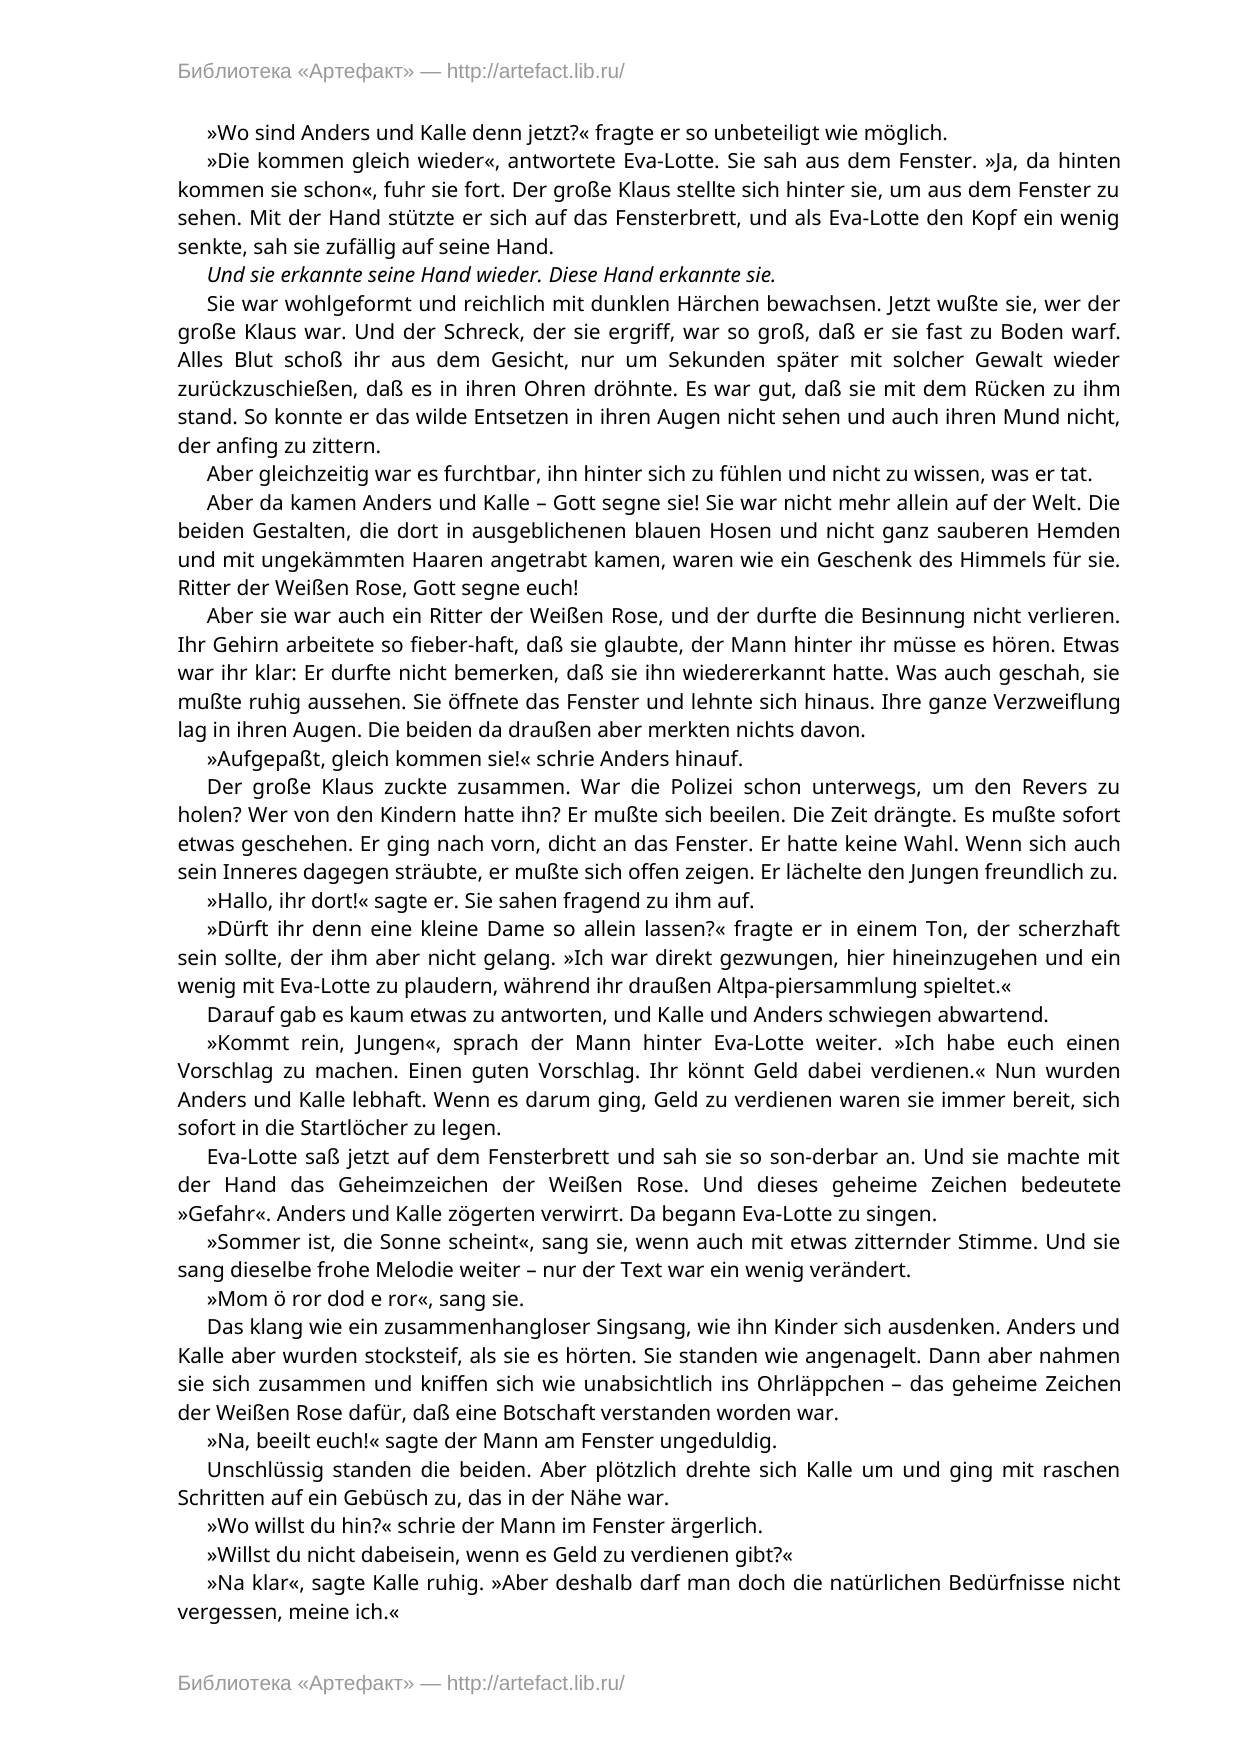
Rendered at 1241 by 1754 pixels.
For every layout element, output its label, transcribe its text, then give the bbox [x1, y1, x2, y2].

text »Wo sind Anders und Kalle denn jetzt?« fragte er so unbeteiligt wie möglich. [177, 118, 1122, 147]
text »Dürft ihr denn eine kleine Dame so allein lassen?« fragte er in einem Ton, der scherzhaft sein sollte, der ihm aber nicht gelang. »Ich war direkt gezwungen, hier hineinzugehen und ein wenig mit Eva-Lotte zu plaudern, während ihr draußen Altpa-piersammlung spieltet.« [177, 914, 1122, 1000]
text Eva-Lotte saß jetzt auf dem Fensterbrett und sah sie so son-derbar an. Und sie machte mit der Hand das Geheimzeichen der Weißen Rose. Und dieses geheime Zeichen bedeutete »Gefahr«. Anders und Kalle zögerten verwirrt. Da begann Eva-Lotte zu singen. [177, 1142, 1122, 1227]
text Aber da kamen Anders und Kalle – Gott segne sie! Sie war nicht mehr allein auf der Welt. Die beiden Gestalten, die dort in ausgeblichenen blauen Hosen und nicht ganz sauberen Hemden und mit ungekämmten Haaren angetrabt kamen, waren wie ein Geschenk des Himmels für sie. Ritter der Weißen Rose, Gott segne euch! [177, 488, 1122, 602]
text »Wo willst du hin?« schrie der Mann im Fenster ärgerlich. [177, 1512, 1122, 1540]
text »Willst du nicht dabeisein, wenn es Geld zu verdienen gibt?« [177, 1540, 1122, 1568]
text Das klang wie ein zusammenhangloser Singsang, wie ihn Kinder sich ausdenken. Anders und Kalle aber wurden stocksteif, als sie es hörten. Sie standen wie angenagelt. Dann aber nahmen sie sich zusammen und kniffen sich wie unabsichtlich ins Ohrläppchen – das geheime Zeichen der Weißen Rose dafür, daß eine Botschaft verstanden worden war. [177, 1312, 1122, 1426]
text Sie war wohlgeformt und reichlich mit dunklen Härchen bewachsen. Jetzt wußte sie, wer der große Klaus war. Und der Schreck, der sie ergriff, war so groß, daß er sie fast zu Boden warf. Alles Blut schoß ihr aus dem Gesicht, nur um Sekunden später mit solcher Gewalt wieder zurückzuschießen, daß es in ihren Ohren dröhnte. Es war gut, daß sie mit dem Rücken zu ihm stand. So konnte er das wilde Entsetzen in ihren Augen nicht sehen und auch ihren Mund nicht, der anfing zu zittern. [177, 289, 1122, 459]
text »Aufgepaßt, gleich kommen sie!« schrie Anders hinauf. [177, 744, 1122, 772]
text Darauf gab es kaum etwas zu antworten, und Kalle und Anders schwiegen abwartend. [177, 1000, 1122, 1028]
text Unschlüssig standen die beiden. Aber plötzlich drehte sich Kalle um und ging mit raschen Schritten auf ein Gebüsch zu, das in der Nähe war. [177, 1455, 1122, 1512]
text »Sommer ist, die Sonne scheint«, sang sie, wenn auch mit etwas zitternder Stimme. Und sie sang dieselbe frohe Melodie weiter – nur der Text war ein wenig verändert. [177, 1227, 1122, 1284]
text »Na, beeilt euch!« sagte der Mann am Fenster ungeduldig. [177, 1426, 1122, 1455]
text »Na klar«, sagte Kalle ruhig. »Aber deshalb darf man doch die natürlichen Bedürfnisse nicht vergessen, meine ich.« [177, 1568, 1122, 1625]
text Der große Klaus zuckte zusammen. War die Polizei schon unterwegs, um den Revers zu holen? Wer von den Kindern hatte ihn? Er mußte sich beeilen. Die Zeit drängte. Es mußte sofort etwas geschehen. Er ging nach vorn, dicht an das Fenster. Er hatte keine Wahl. Wenn sich auch sein Inneres dagegen sträubte, er mußte sich offen zeigen. Er lächelte den Jungen freundlich zu. [177, 772, 1122, 886]
text »Die kommen gleich wieder«, antwortete Eva-Lotte. Sie sah aus dem Fenster. »Ja, da hinten kommen sie schon«, fuhr sie fort. Der große Klaus stellte sich hinter sie, um aus dem Fenster zu sehen. Mit der Hand stützte er sich auf das Fensterbrett, und als Eva-Lotte den Kopf ein wenig senkte, sah sie zufällig auf seine Hand. [177, 147, 1122, 260]
text »Hallo, ihr dort!« sagte er. Sie sahen fragend zu ihm auf. [177, 886, 1122, 914]
text Aber sie war auch ein Ritter der Weißen Rose, und der durfte die Besinnung nicht verlieren. Ihr Gehirn arbeitete so fieber-haft, daß sie glaubte, der Mann hinter ihr müsse es hören. Etwas war ihr klar: Er durfte nicht bemerken, daß sie ihn wiedererkannt hatte. Was auch geschah, sie mußte ruhig aussehen. Sie öffnete das Fenster und lehnte sich hinaus. Ihre ganze Verzweiflung lag in ihren Augen. Die beiden da draußen aber merkten nichts davon. [177, 602, 1122, 744]
text Und sie erkannte seine Hand wieder. Diese Hand erkannte sie. [177, 260, 1122, 289]
text »Kommt rein, Jungen«, sprach der Mann hinter Eva-Lotte weiter. »Ich habe euch einen Vorschlag zu machen. Einen guten Vorschlag. Ihr könnt Geld dabei verdienen.« Nun wurden Anders und Kalle lebhaft. Wenn es darum ging, Geld zu verdienen waren sie immer bereit, sich sofort in die Startlöcher zu legen. [177, 1028, 1122, 1142]
text Aber gleichzeitig war es furchtbar, ihn hinter sich zu fühlen und nicht zu wissen, was er tat. [177, 459, 1122, 488]
text »Mom ö ror dod e ror«, sang sie. [177, 1284, 1122, 1312]
